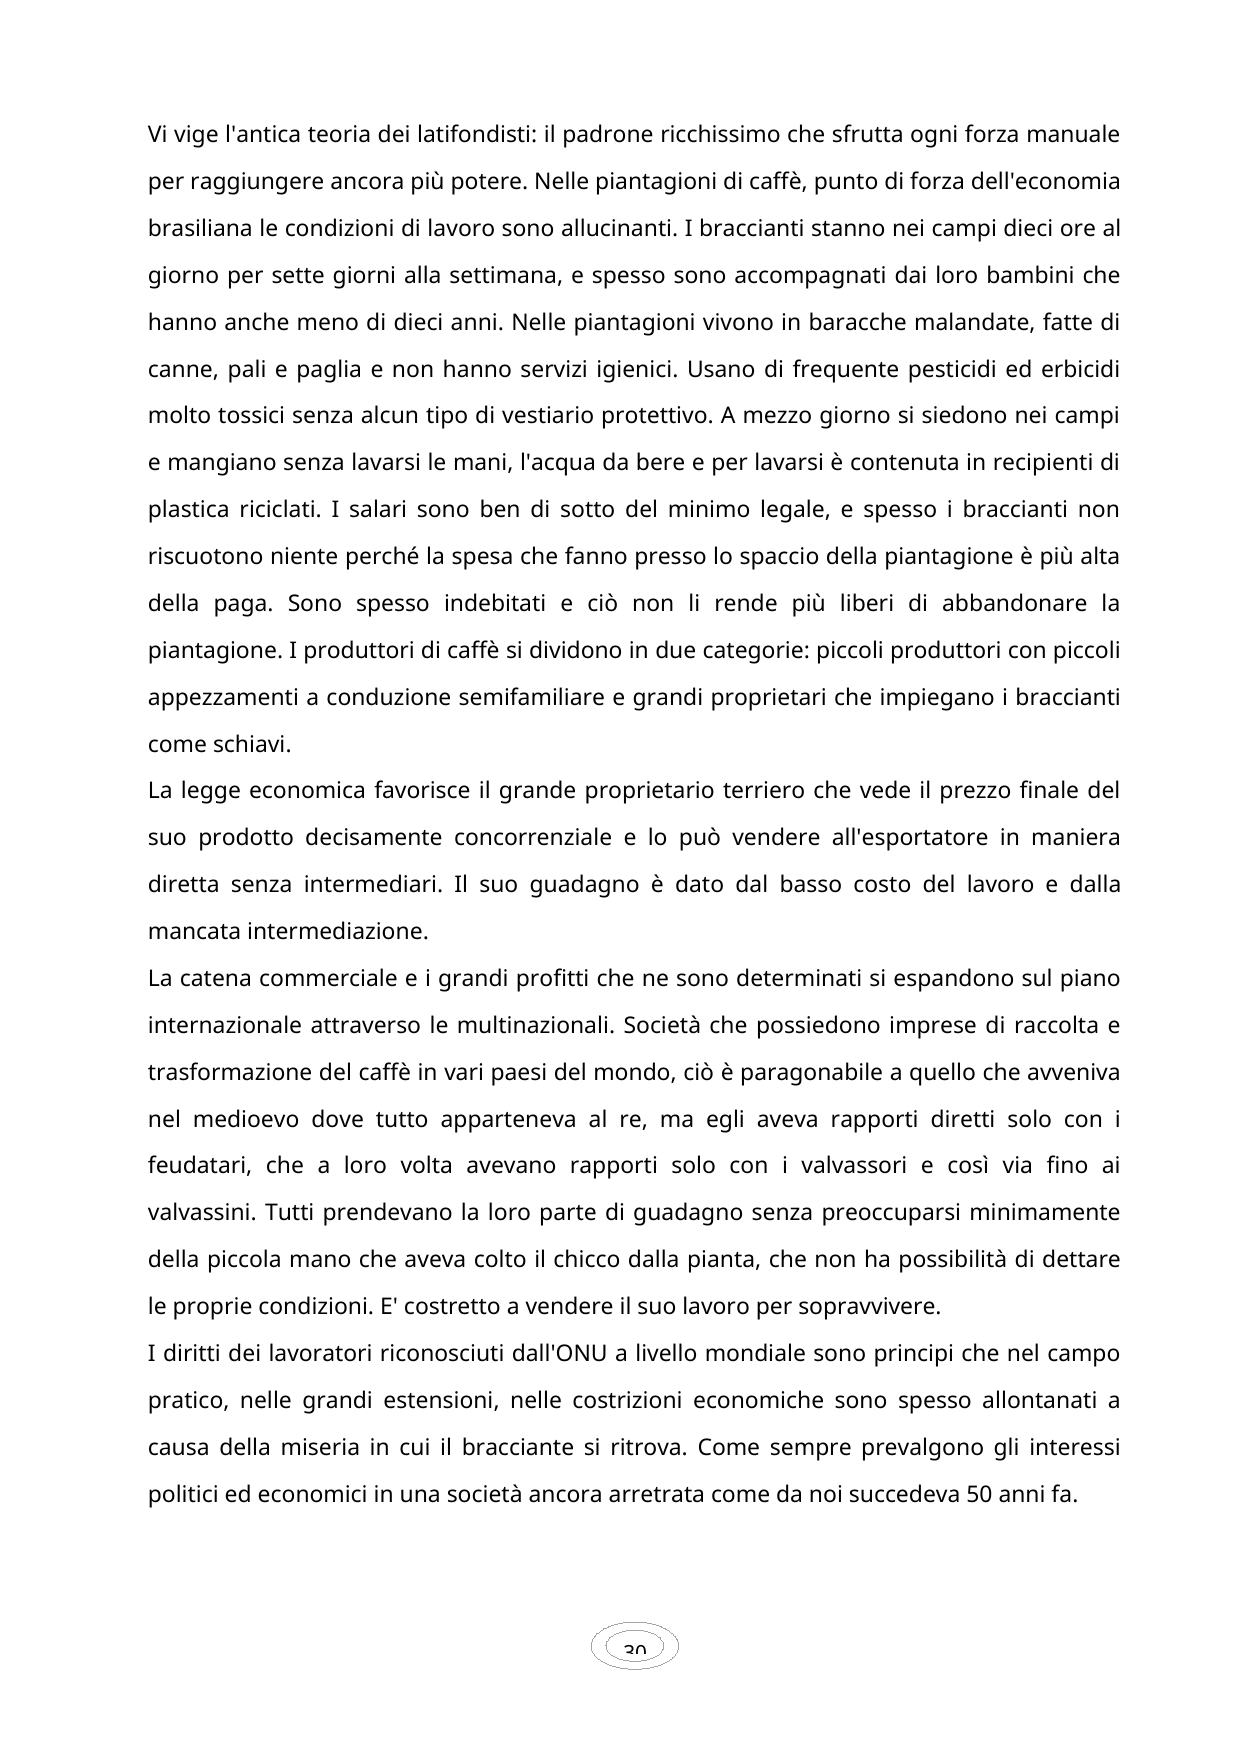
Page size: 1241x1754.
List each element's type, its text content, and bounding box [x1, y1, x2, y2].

text La catena commerciale e i grandi profitti che ne sono determinati si espandono sul piano internazionale attraverso le multinazionali. Società che possiedono imprese di raccolta e trasformazione del caffè in vari paesi del mondo, ciò è paragonabile a quello che avveniva nel medioevo dove tutto apparteneva al re, ma egli aveva rapporti diretti solo con i feudatari, che a loro volta avevano rapporti solo con i valvassori e così via fino ai valvassini. Tutti prendevano la loro parte di guadagno senza preoccuparsi minimamente della piccola mano che aveva colto il chicco dalla pianta, che non ha possibilità di dettare le proprie condizioni. E' costretto a vendere il suo lavoro per sopravvivere. [148, 962, 1122, 1321]
text I diritti dei lavoratori riconosciuti dall'ONU a livello mondiale sono principi che nel campo pratico, nelle grandi estensioni, nelle costrizioni economiche sono spesso allontanati a causa della miseria in cui il bracciante si ritrova. Come sempre prevalgono gli interessi politici ed economici in una società ancora arretrata come da noi succedeva 50 anni fa. [148, 1337, 1122, 1509]
text La legge economica favorisce il grande proprietario terriero che vede il prezzo finale del suo prodotto decisamente concorrenziale e lo può vendere all'esportatore in maniera diretta senza intermediari. Il suo guadagno è dato dal basso costo del lavoro e dalla mancata intermediazione. [148, 774, 1122, 946]
text Vi vige l'antica teoria dei latifondisti: il padrone ricchissimo che sfrutta ogni forza manuale per raggiungere ancora più potere. Nelle piantagioni di caffè, punto di forza dell'economia brasiliana le condizioni di lavoro sono allucinanti. I braccianti stanno nei campi dieci ore al giorno per sette giorni alla settimana, e spesso sono accompagnati dai loro bambini che hanno anche meno di dieci anni. Nelle piantagioni vivono in baracche malandate, fatte di canne, pali e paglia e non hanno servizi igienici. Usano di frequente pesticidi ed erbicidi molto tossici senza alcun tipo di vestiario protettivo. A mezzo giorno si siedono nei campi e mangiano senza lavarsi le mani, l'acqua da bere e per lavarsi è contenuta in recipienti di plastica riciclati. I salari sono ben di sotto del minimo legale, e spesso i braccianti non riscuotono niente perché la spesa che fanno presso lo spaccio della piantagione è più alta della paga. Sono spesso indebitati e ciò non li rende più liberi di abbandonare la piantagione. I produttori di caffè si dividono in due categorie: piccoli produttori con piccoli appezzamenti a conduzione semifamiliare e grandi proprietari che impiegano i braccianti come schiavi. [148, 118, 1122, 759]
